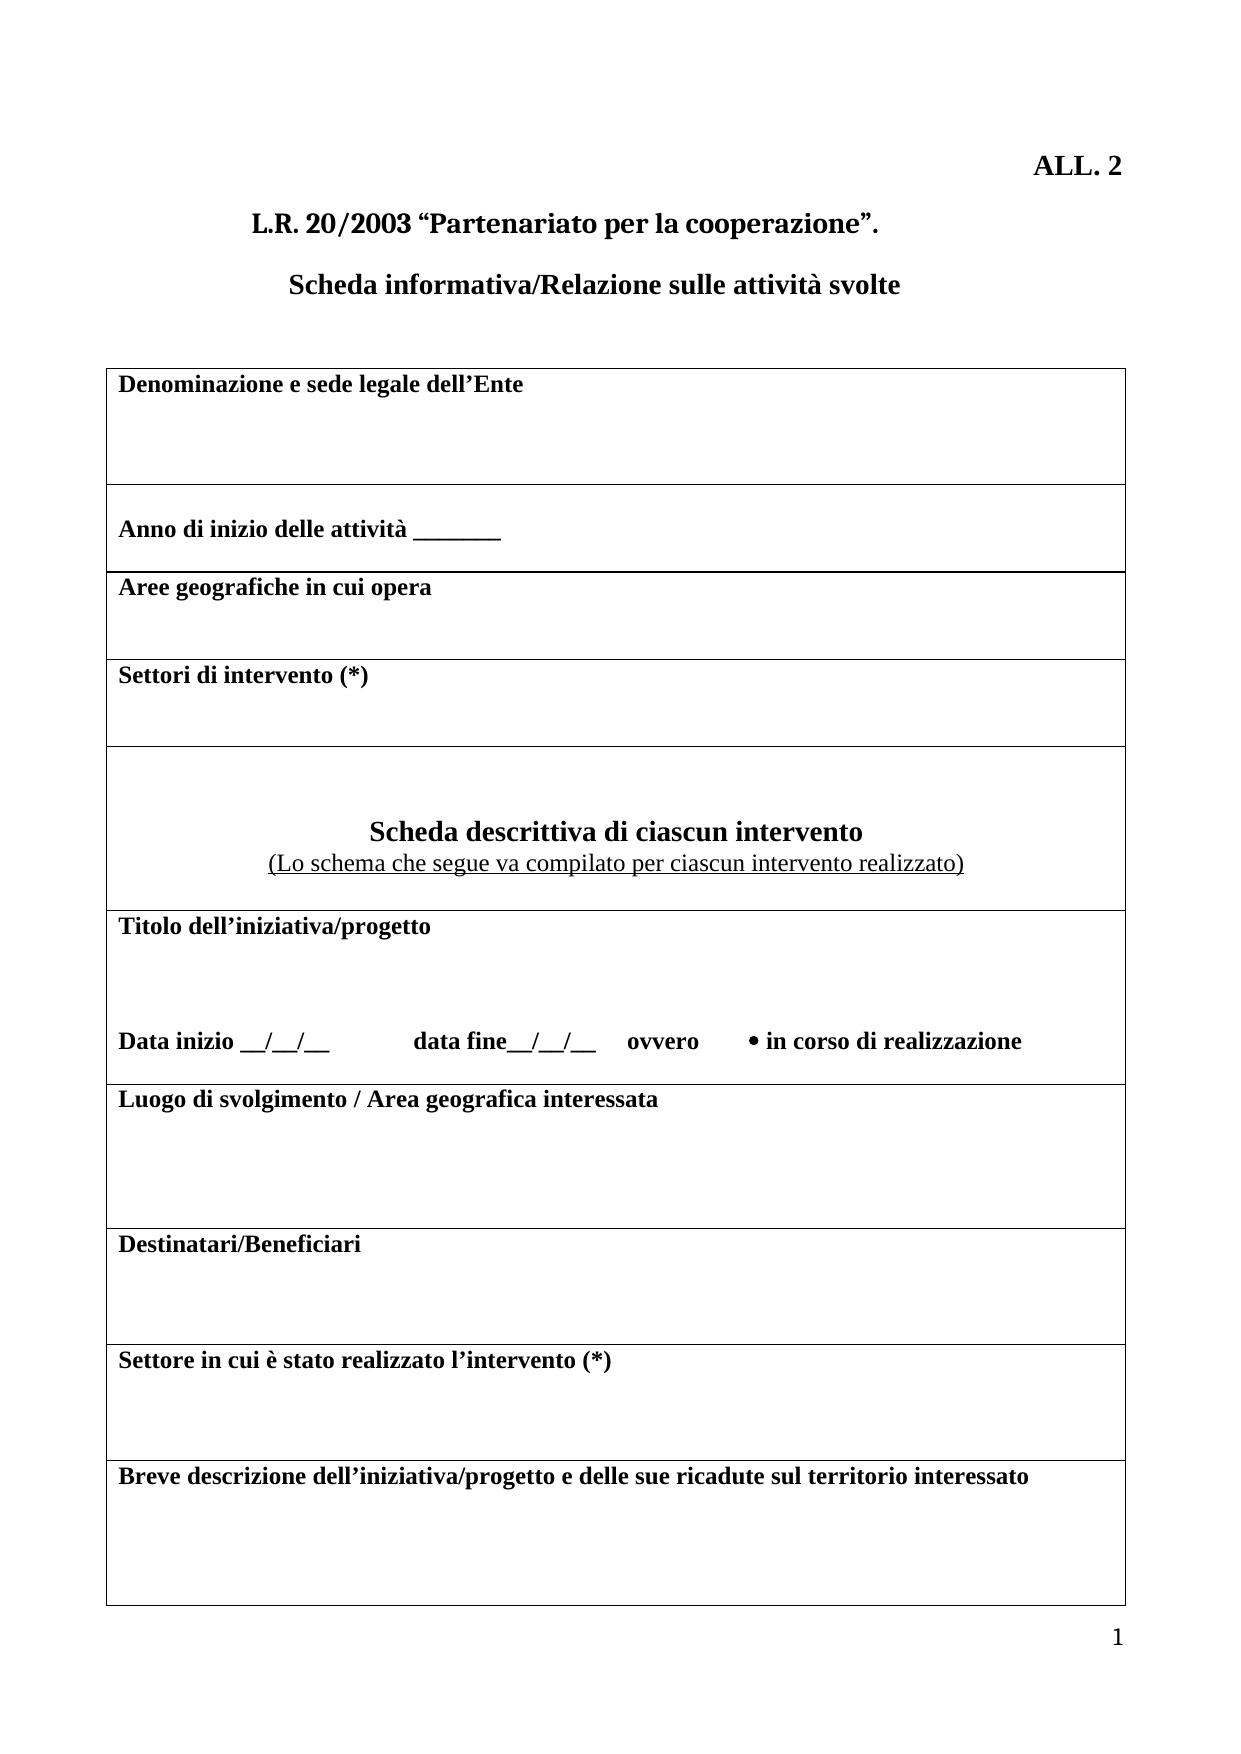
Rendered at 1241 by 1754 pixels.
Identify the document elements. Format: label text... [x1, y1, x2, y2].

table_cell Anno di inizio delle attività _______ [107, 485, 1125, 571]
table_header Denominazione e sede legale dell’Ente [107, 369, 1125, 484]
table_cell Scheda descrittiva di ciascun intervento (Lo schema che segue va compilato per ciascun intervento realizzato) [107, 747, 1125, 910]
table_cell Titolo dell’iniziativa/progetto Data inizio __/__/__ data fine__/__/__ ovvero in corso di realizzazione [107, 911, 1125, 1083]
text L.R. 20/2003 “Partenariato per la cooperazione”. [118, 207, 1122, 241]
table_cell Breve descrizione dell’iniziativa/progetto e delle sue ricadute sul territorio interessato [107, 1461, 1125, 1605]
text ALL. 2 [118, 148, 1122, 181]
table_cell Aree geografiche in cui opera [107, 573, 1125, 659]
table_cell Destinatari/Beneficiari [107, 1229, 1125, 1344]
table_cell Settore in cui è stato realizzato l’intervento (*) [107, 1345, 1125, 1460]
text Scheda informativa/Relazione sulle attività svolte [118, 267, 1122, 301]
table_cell Luogo di svolgimento / Area geografica interessata [107, 1085, 1125, 1228]
table_cell Settori di intervento (*) [107, 660, 1125, 746]
